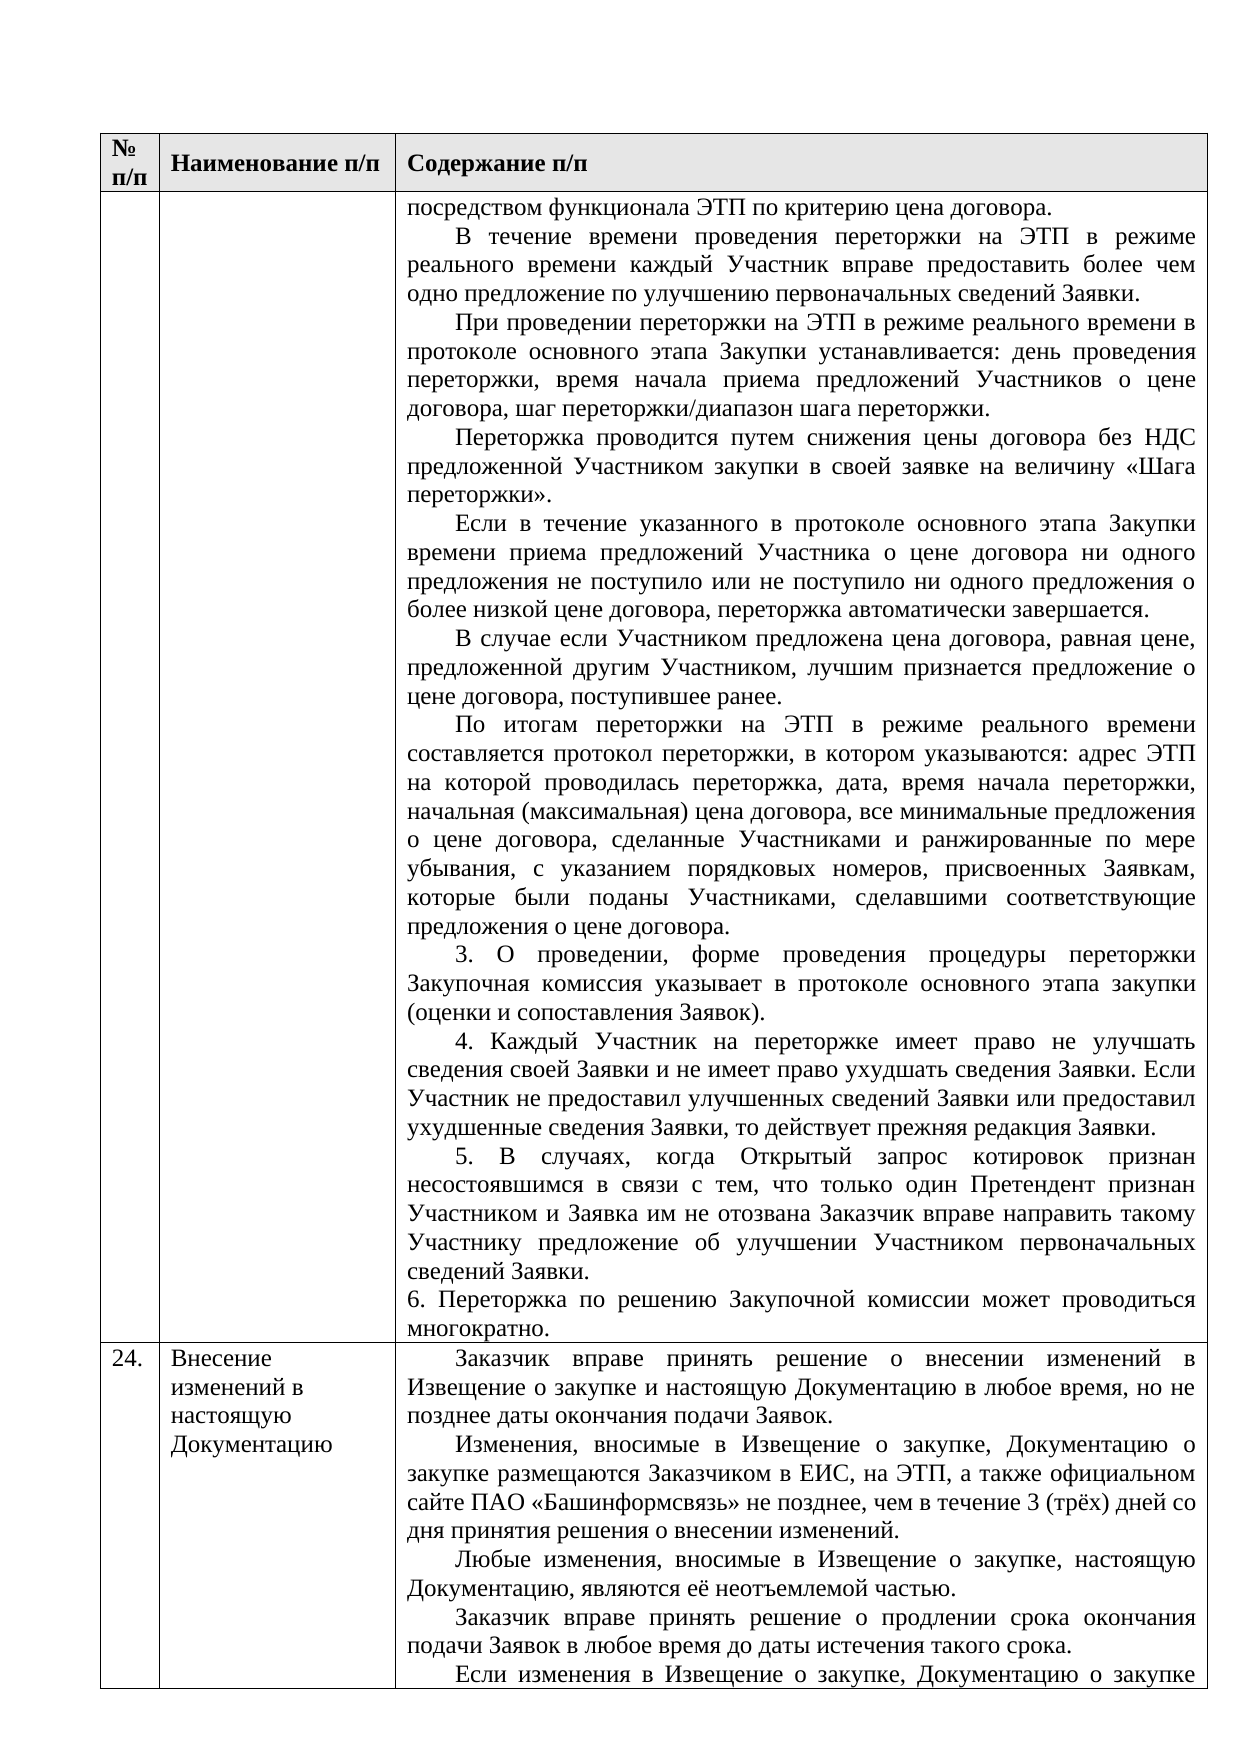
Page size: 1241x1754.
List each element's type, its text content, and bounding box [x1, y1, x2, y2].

table_cell [101, 1343, 159, 1688]
table_cell [101, 192, 159, 1342]
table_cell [160, 1343, 395, 1688]
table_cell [160, 192, 395, 1342]
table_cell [396, 1343, 1207, 1688]
table_header Содержание п/п [396, 134, 1207, 191]
table_header Наименование п/п [160, 134, 395, 191]
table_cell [396, 192, 1207, 1342]
table_header № п/п [101, 134, 159, 191]
